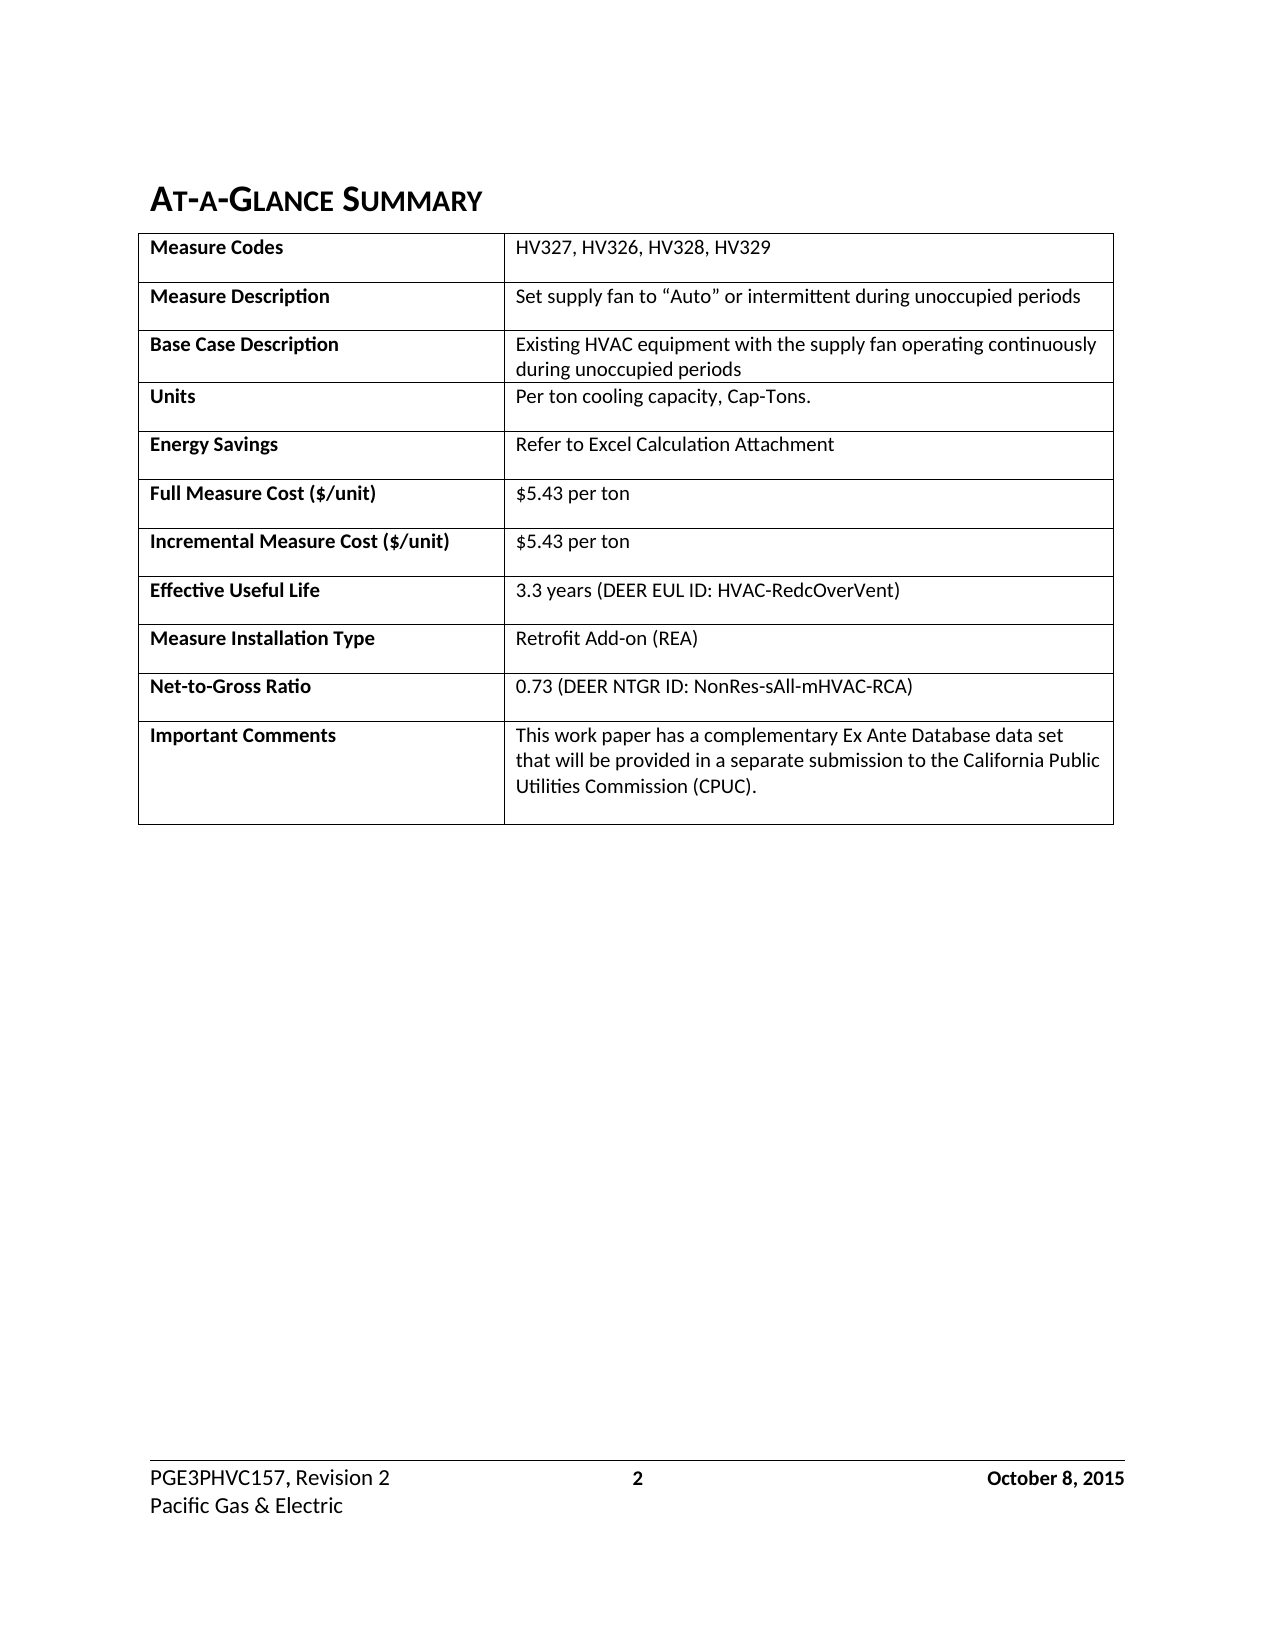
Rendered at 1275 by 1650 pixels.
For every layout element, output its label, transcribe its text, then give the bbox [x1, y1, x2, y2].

table_cell Net-to-Gross Ratio [139, 674, 504, 721]
table_cell Refer to Excel Calculation Attachment [505, 432, 1113, 479]
table_cell Energy Savings [139, 432, 504, 479]
table_cell Base Case Description [139, 331, 504, 382]
table_header Measure Codes [139, 234, 504, 282]
subtitle At-a-Glance Summary [150, 175, 1125, 221]
table_cell Set supply fan to “Auto” or intermittent during unoccupied periods [505, 283, 1113, 330]
table_cell Retrofit Add-on (REA) [505, 625, 1113, 673]
table_cell 0.73 (DEER NTGR ID: NonRes-sAll-mHVAC-RCA) [505, 674, 1113, 721]
table_cell 3.3 years (DEER EUL ID: HVAC-RedcOverVent) [505, 577, 1113, 624]
table_cell Measure Installation Type [139, 625, 504, 673]
table_cell Incremental Measure Cost ($/unit) [139, 529, 504, 576]
table_cell This work paper has a complementary Ex Ante Database data set that will be provided in a separate submission to the California Public Utilities Commission (CPUC). [505, 722, 1113, 824]
table_cell Effective Useful Life [139, 577, 504, 624]
table_header HV327, HV326, HV328, HV329 [505, 234, 1113, 282]
table_cell Full Measure Cost ($/unit) [139, 480, 504, 527]
table_cell Important Comments [139, 722, 504, 824]
table_cell Per ton cooling capacity, Cap-Tons. [505, 383, 1113, 431]
table_cell Existing HVAC equipment with the supply fan operating continuously during unoccupied periods [505, 331, 1113, 382]
table_cell $5.43 per ton [505, 529, 1113, 576]
table_cell Measure Description [139, 283, 504, 330]
table_cell $5.43 per ton [505, 480, 1113, 527]
table_cell Units [139, 383, 504, 431]
